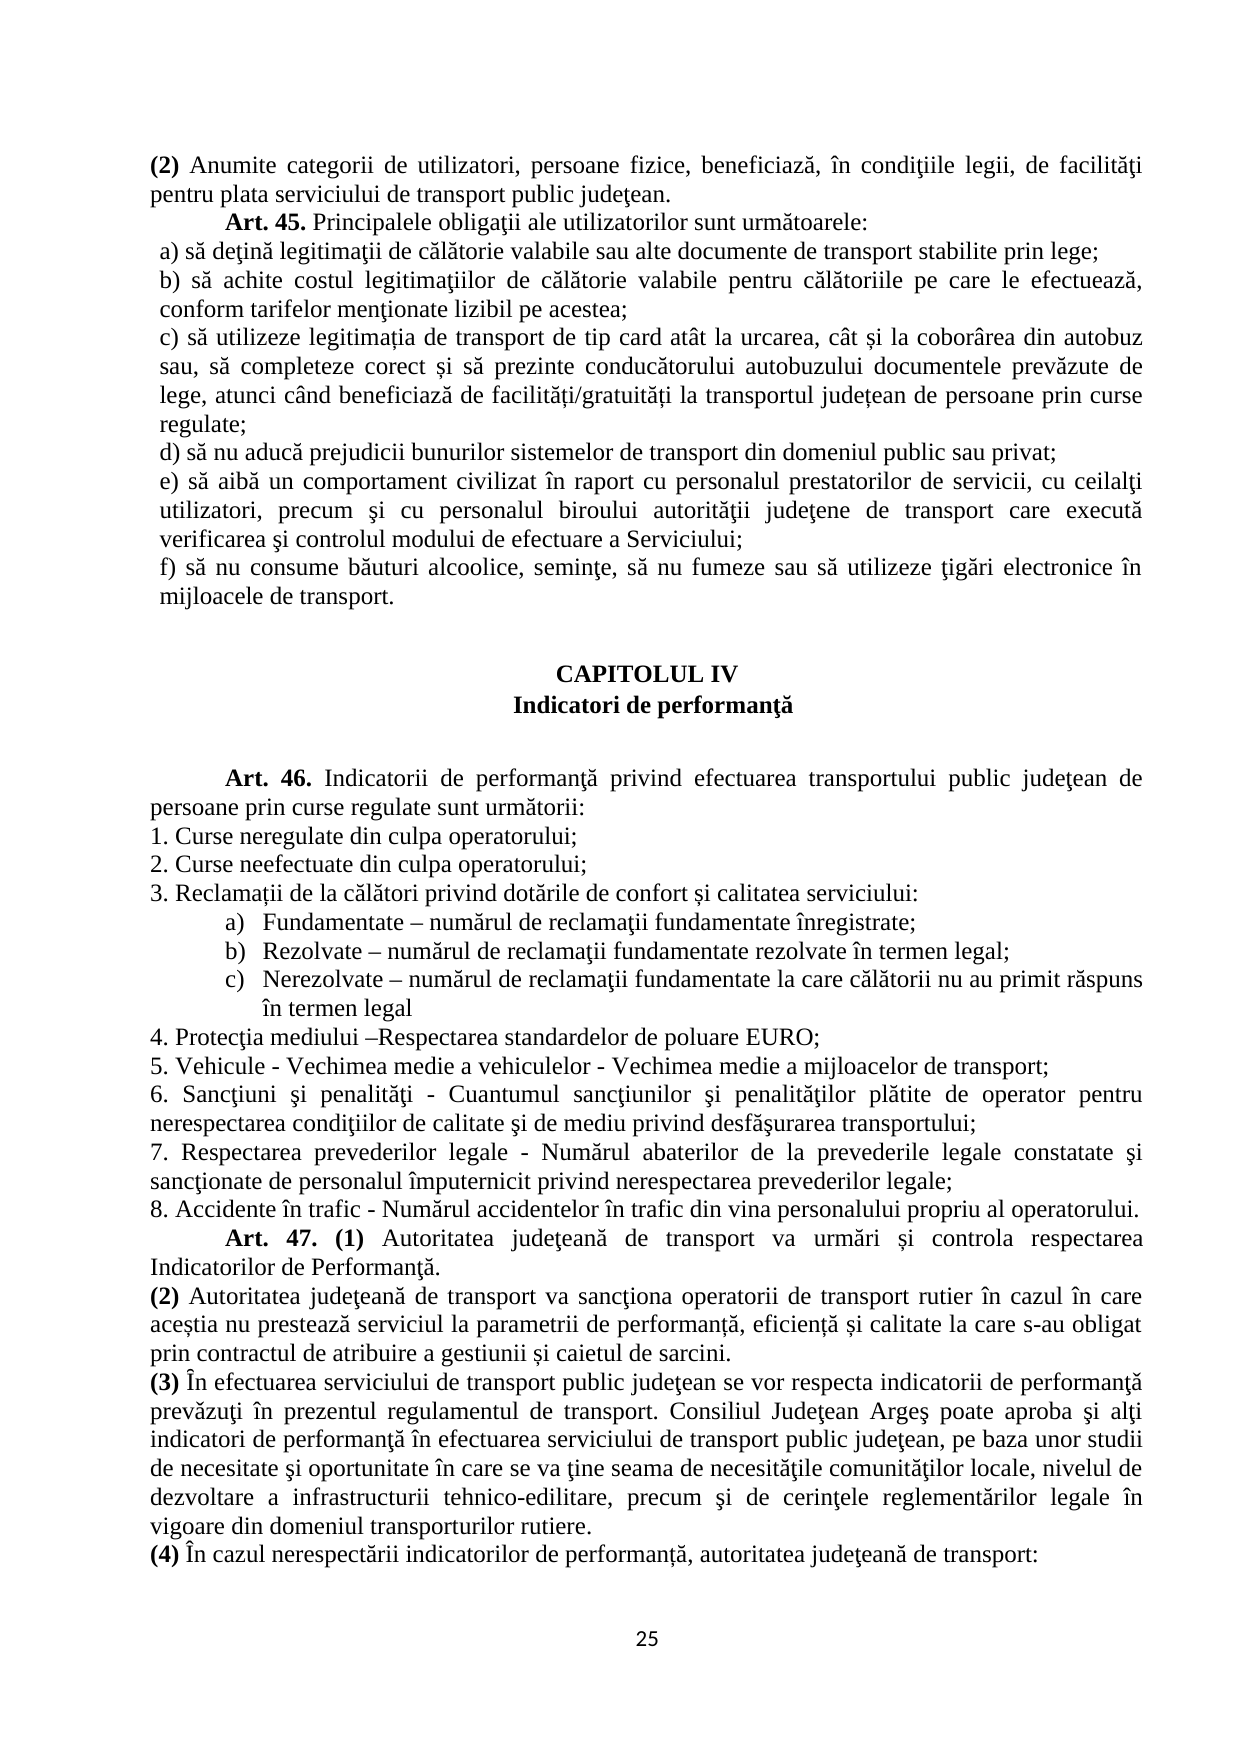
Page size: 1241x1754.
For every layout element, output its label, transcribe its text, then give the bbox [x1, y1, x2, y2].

text (2) Autoritatea judeţeană de transport va sancţiona operatorii de transport rutier în cazul în care aceștia nu prestează serviciul la parametrii de performanță, eficiență și calitate la care s-au obligat prin contractul de atribuire a gestiunii și caietul de sarcini. [150, 1281, 1144, 1367]
text Art. 47. (1) Autoritatea judeţeană de transport va urmări și controla respectarea Indicatorilor de Performanţă. [150, 1223, 1144, 1281]
text (2) Anumite categorii de utilizatori, persoane fizice, beneficiază, în condiţiile legii, de facilităţi pentru plata serviciului de transport public judeţean. [150, 150, 1144, 207]
text 5. Vehicule - Vechimea medie a vehiculelor - Vechimea medie a mijloacelor de transport; [150, 1051, 1144, 1079]
subtitle CAPITOLUL IV [150, 659, 1144, 688]
list Rezolvate – numărul de reclamaţii fundamentate rezolvate în termen legal; [225, 936, 1144, 964]
text 3. Reclamații de la călători privind dotările de confort și calitatea serviciului: [150, 878, 1144, 907]
text c) să utilizeze legitimația de transport de tip card atât la urcarea, cât și la coborârea din autobuz sau, să completeze corect și să prezinte conducătorului autobuzului documentele prevăzute de lege, atunci când beneficiază de facilități/gratuități la transportul județean de persoane prin curse regulate; [159, 322, 1144, 437]
text 2. Curse neefectuate din culpa operatorului; [150, 849, 1144, 878]
list Fundamentate – numărul de reclamaţii fundamentate înregistrate; [225, 907, 1144, 936]
text a) să deţină legitimaţii de călătorie valabile sau alte documente de transport stabilite prin lege; [159, 236, 1144, 265]
text b) să achite costul legitimaţiilor de călătorie valabile pentru călătoriile pe care le efectuează, conform tarifelor menţionate lizibil pe acestea; [159, 265, 1144, 322]
text 8. Accidente în trafic - Numărul accidentelor în trafic din vina personalului propriu al operatorului. [150, 1194, 1144, 1223]
list Nerezolvate – numărul de reclamaţii fundamentate la care călătorii nu au primit răspuns în termen legal [225, 964, 1144, 1022]
text (4) În cazul nerespectării indicatorilor de performanță, autoritatea judeţeană de transport: [150, 1539, 1144, 1568]
text 7. Respectarea prevederilor legale - Numărul abaterilor de la prevederile legale constatate şi sancţionate de personalul împuternicit privind nerespectarea prevederilor legale; [150, 1137, 1144, 1194]
text 6. Sancţiuni şi penalităţi - Cuantumul sancţiunilor şi penalităţilor plătite de operator pentru nerespectarea condiţiilor de calitate şi de mediu privind desfăşurarea transportului; [150, 1079, 1144, 1137]
text e) să aibă un comportament civilizat în raport cu personalul prestatorilor de servicii, cu ceilalţi utilizatori, precum şi cu personalul biroului autorităţii judeţene de transport care execută verificarea şi controlul modului de efectuare a Serviciului; [159, 466, 1144, 552]
text Art. 45. Principalele obligaţii ale utilizatorilor sunt următoarele: [150, 207, 1144, 236]
text 1. Curse neregulate din culpa operatorului; [150, 821, 1144, 849]
text 4. Protecţia mediului –Respectarea standardelor de poluare EURO; [150, 1022, 1144, 1051]
text Art. 46. Indicatorii de performanţă privind efectuarea transportului public judeţean de persoane prin curse regulate sunt următorii: [150, 763, 1144, 821]
text d) să nu aducă prejudicii bunurilor sistemelor de transport din domeniul public sau privat; [159, 437, 1144, 466]
text f) să nu consume băuturi alcoolice, seminţe, să nu fumeze sau să utilizeze ţigări electronice în mijloacele de transport. [159, 552, 1144, 610]
text (3) Ȋn efectuarea serviciului de transport public judeţean se vor respecta indicatorii de performanţǎ prevǎzuţi în prezentul regulamentul de transport. Consiliul Judeţean Argeş poate aproba şi alţi indicatori de performanţă în efectuarea serviciului de transport public judeţean, pe baza unor studii de necesitate şi oportunitate în care se va ţine seama de necesităţile comunităţilor locale, nivelul de dezvoltare a infrastructurii tehnico-edilitare, precum şi de cerinţele reglementărilor legale în vigoare din domeniul transporturilor rutiere. [150, 1367, 1144, 1539]
subtitle Indicatori de performanţă [150, 690, 1144, 719]
